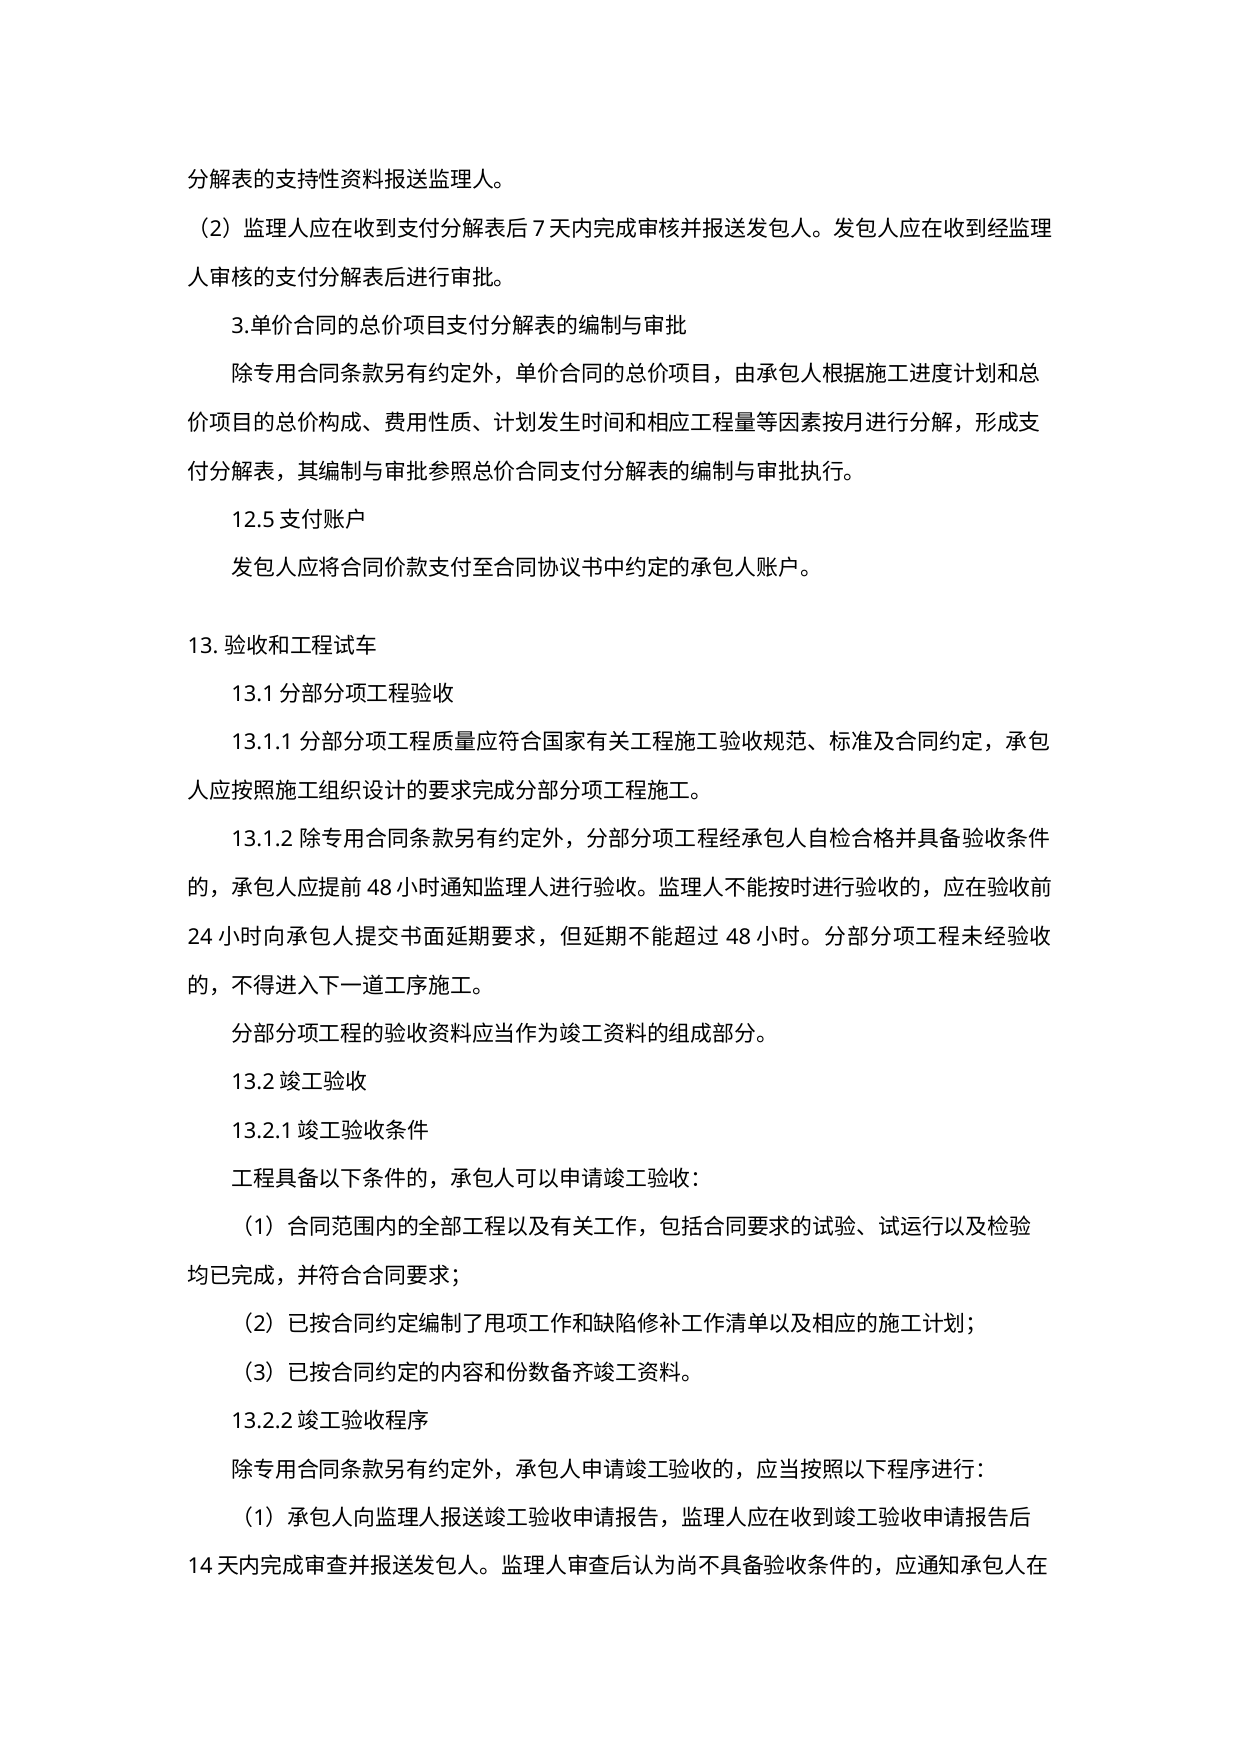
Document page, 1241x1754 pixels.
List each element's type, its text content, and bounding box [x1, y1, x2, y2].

subtitle 13.2竣工验收 [187, 1064, 1053, 1097]
text 发包人应将合同价款支付至合同协议书中约定的承包人账户。 [187, 550, 1053, 582]
text 除专用合同条款另有约定外，单价合同的总价项目，由承包人根据施工进度计划和总价项目的总价构成、费用性质、计划发生时间和相应工程量等因素按月进行分解，形成支付分解表，其编制与审批参照总价合同支付分解表的编制与审批执行。 [187, 356, 1053, 486]
text 工程具备以下条件的，承包人可以申请竣工验收： [187, 1161, 1053, 1193]
text 除专用合同条款另有约定外，承包人申请竣工验收的，应当按照以下程序进行： [187, 1451, 1053, 1484]
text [187, 162, 1053, 194]
text （2）监理人应在收到支付分解表后7天内完成审核并报送发包人。发包人应在收到经监理人审核的支付分解表后进行审批。 [187, 210, 1053, 292]
text 3.单价合同的总价项目支付分解表的编制与审批 [187, 307, 1053, 340]
text 13.2.1竣工验收条件 [187, 1112, 1053, 1145]
text 分部分项工程的验收资料应当作为竣工资料的组成部分。 [187, 1016, 1053, 1048]
subtitle 13. 验收和工程试车 [187, 627, 1053, 660]
text （1）合同范围内的全部工程以及有关工作，包括合同要求的试验、试运行以及检验均已完成，并符合合同要求； [187, 1209, 1053, 1290]
text 13.2.2竣工验收程序 [187, 1403, 1053, 1435]
text 13.1.1 分部分项工程质量应符合国家有关工程施工验收规范、标准及合同约定，承包人应按照施工组织设计的要求完成分部分项工程施工。 [187, 724, 1053, 805]
text （3）已按合同约定的内容和份数备齐竣工资料。 [187, 1354, 1053, 1387]
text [187, 1499, 1053, 1581]
text 13.1.2 除专用合同条款另有约定外，分部分项工程经承包人自检合格并具备验收条件的，承包人应提前48小时通知监理人进行验收。监理人不能按时进行验收的，应在验收前24小时向承包人提交书面延期要求，但延期不能超过48小时。分部分项工程未经验收的，不得进入下一道工序施工。 [187, 821, 1053, 1000]
text （2）已按合同约定编制了甩项工作和缺陷修补工作清单以及相应的施工计划； [187, 1306, 1053, 1339]
subtitle 13.1分部分项工程验收 [187, 676, 1053, 708]
subtitle 12.5支付账户 [187, 502, 1053, 534]
